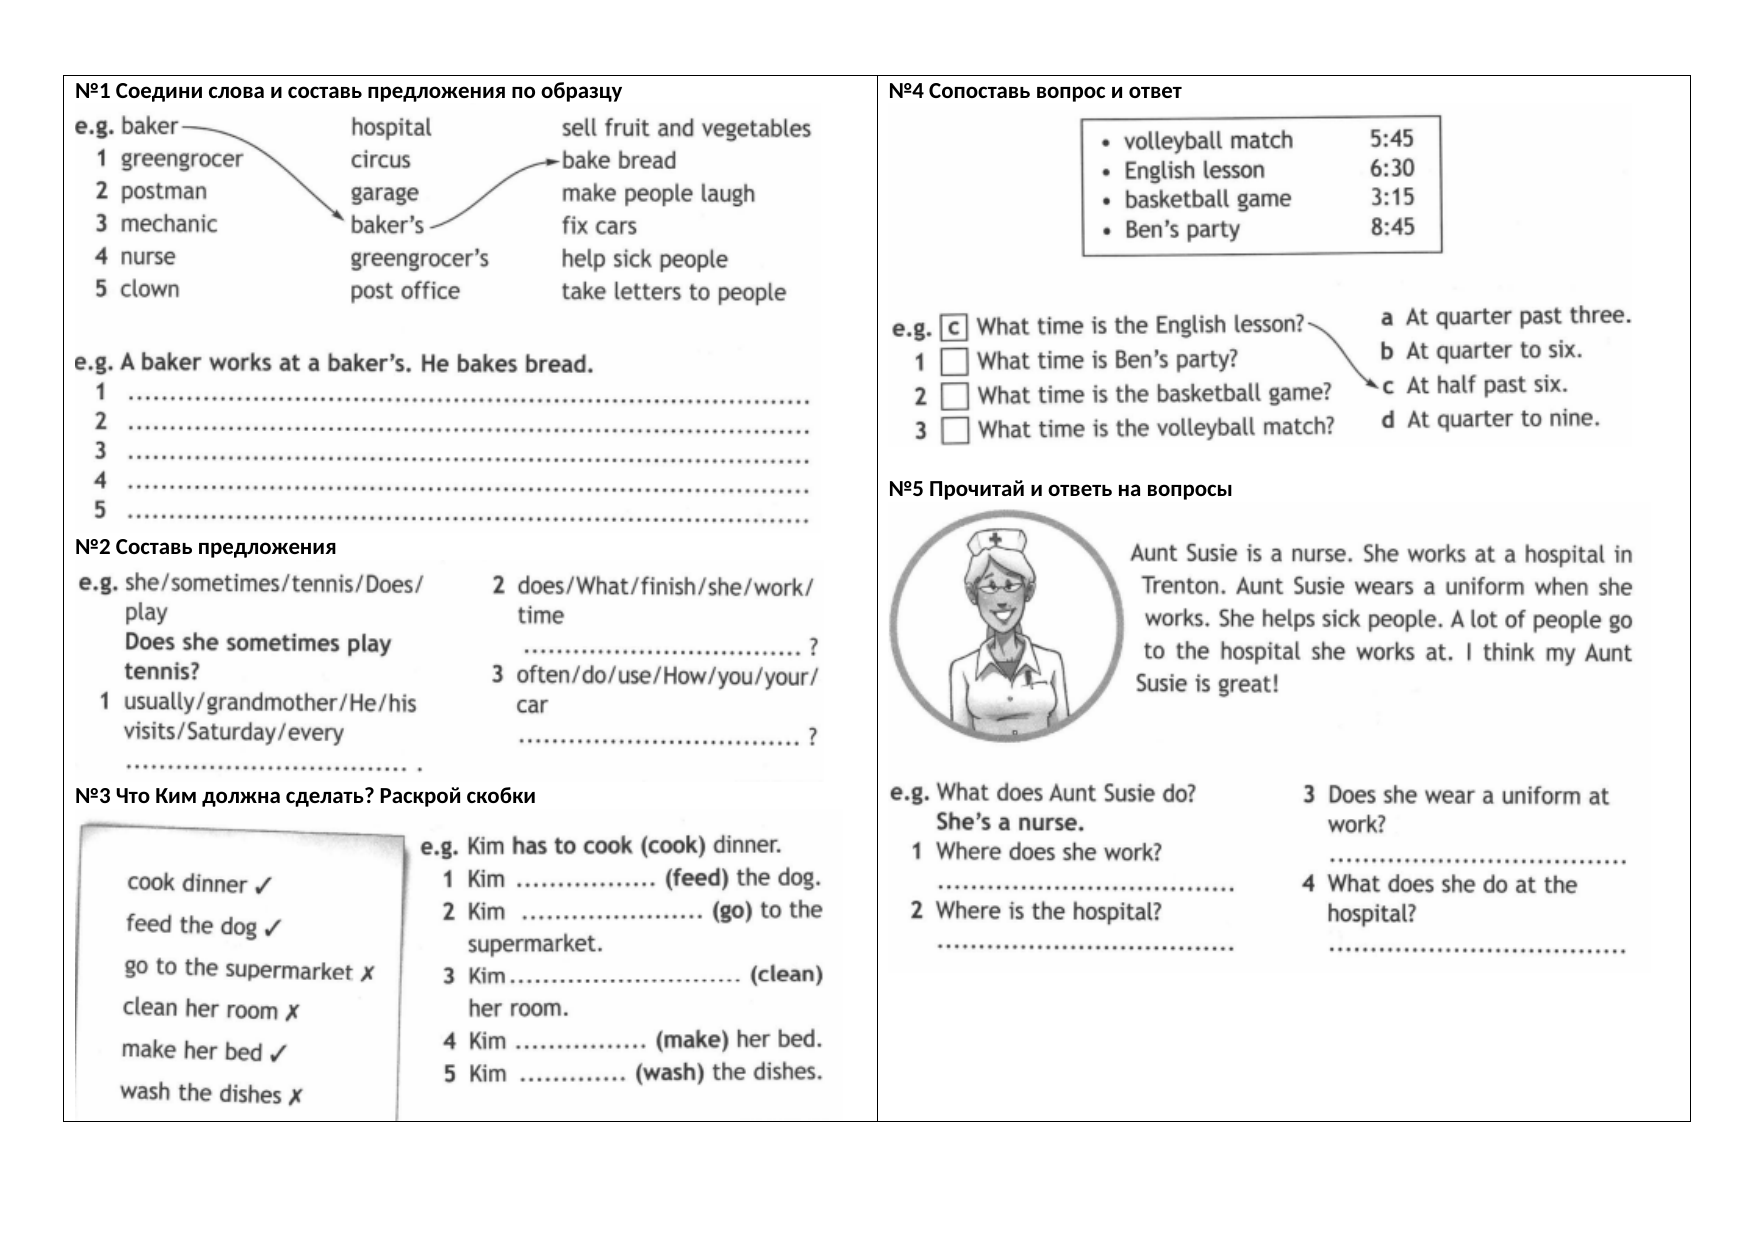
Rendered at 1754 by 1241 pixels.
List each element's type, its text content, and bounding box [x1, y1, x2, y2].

picture [888, 103, 1632, 447]
picture [75, 809, 843, 1121]
table_header №1 Соедини слова и составь предложения по образцу №2 Составь предложения №3 Что Ким должна сделать? Раскрой скобки [64, 76, 877, 1121]
picture [888, 502, 1651, 973]
table_header №4 Сопоставь вопрос и ответ №5 Прочитай и ответь на вопросы [878, 76, 1690, 1121]
picture [75, 560, 824, 782]
picture [75, 103, 821, 533]
